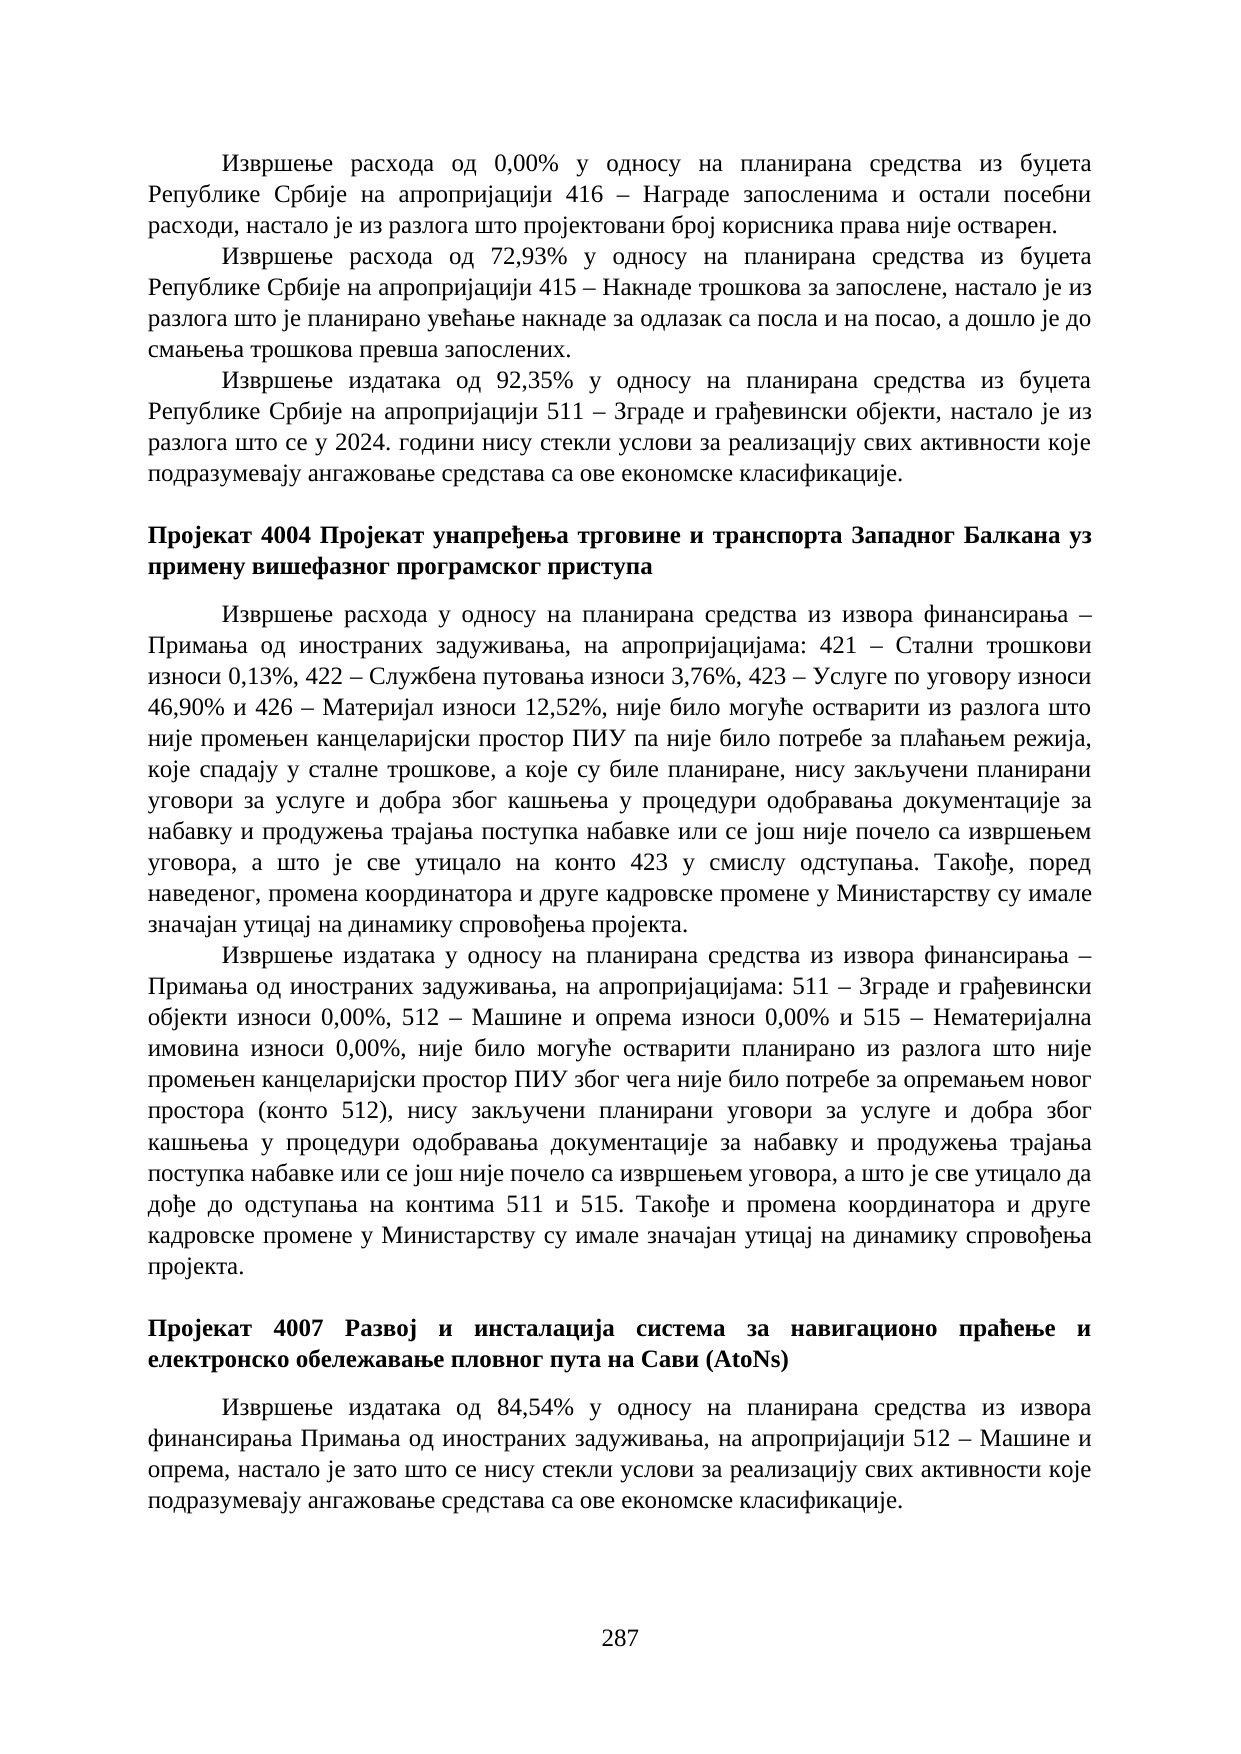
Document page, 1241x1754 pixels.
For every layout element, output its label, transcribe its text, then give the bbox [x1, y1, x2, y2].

text Пројекат 4007 Развој и инсталација система за навигационо праћење и електронско обележавање пловног пута на Сави (AtoNs) [148, 1313, 1093, 1373]
text Извршење издатака од 84,54% у односу на планирана средства из извора финансирања Примања од иностраних задуживања, на апропријацији 512 – Машине и опрема, настало је зато што се нису стекли услови за реализацију свих активности које подразумевају ангажовање средстава са ове економске класификације. [148, 1392, 1093, 1513]
text Извршење расхода од 72,93% у односу на планирана средства из буџета Републике Србије на апропријацији 415 – Накнаде трошкова за запослене, настало је из разлога што је планирано увећање накнаде за одлазак са посла и на посао, а дошло је до смањења трошкова превша запослених. [148, 241, 1093, 363]
text Извршење издатака од 92,35% у односу на планирана средства из буџета Републике Србије на апропријацији 511 – Зграде и грађевински објекти, настало је из разлога што се у 2024. години нису стекли услови за реализацију свих активности које подразумевају ангажовање средстава са ове економске класификације. [148, 365, 1093, 487]
text Извршење издатака у односу на планирана средства из извора финансирања – Примања од иностраних задуживања, на апропријацијама: 511 – Зграде и грађевински објекти износи 0,00%, 512 – Машине и опрема износи 0,00% и 515 – Нематеријална имовина износи 0,00%, није било могуће остварити планирано из разлога што није промењен канцеларијски простор ПИУ због чега није било потребе за опремањем новог простора (конто 512), нису закључени планирани уговори за услуге и добра због кашњења у процедури одобравања документације за набавку и продужења трајања поступка набавке или се још није почело са извршењем уговора, а што је све утицало да дође до одступања на контима 511 и 515. Такође и промена координатора и друге кадровске промене у Министарству су имале значајан утицај на динамику спровођења пројекта. [148, 940, 1093, 1279]
text Пројекат 4004 Пројекат унапређења трговине и транспорта Западног Балкана уз примену вишефазног програмског приступа [148, 520, 1093, 580]
text Извршење расхода од 0,00% у односу на планирана средства из буџета Републике Србије на апропријацији 416 – Награде запосленима и остали посебни расходи, настало је из разлога што пројектовани број корисника права није остварен. [148, 148, 1093, 238]
text Извршење расхода у односу на планирана средства из извора финансирања – Примања од иностраних задуживања, на апропријацијама: 421 – Стални трошкови износи 0,13%, 422 – Службена путовања износи 3,76%, 423 – Услуге по уговору износи 46,90% и 426 – Материјал износи 12,52%, није било могуће остварити из разлога што није промењен канцеларијски простор ПИУ па није било потребе за плаћањем режија, које спадају у сталне трошкове, а које су биле планиране, нису закључени планирани уговори за услуге и добра због кашњења у процедури одобравања документације за набавку и продужења трајања поступка набавке или се још није почело са извршењем уговора, а што је све утицало на конто 423 у смислу одступања. Такође, поред наведеног, промена координатора и друге кадровске промене у Министарству су имале значајан утицај на динамику спровођења пројекта. [148, 599, 1093, 938]
